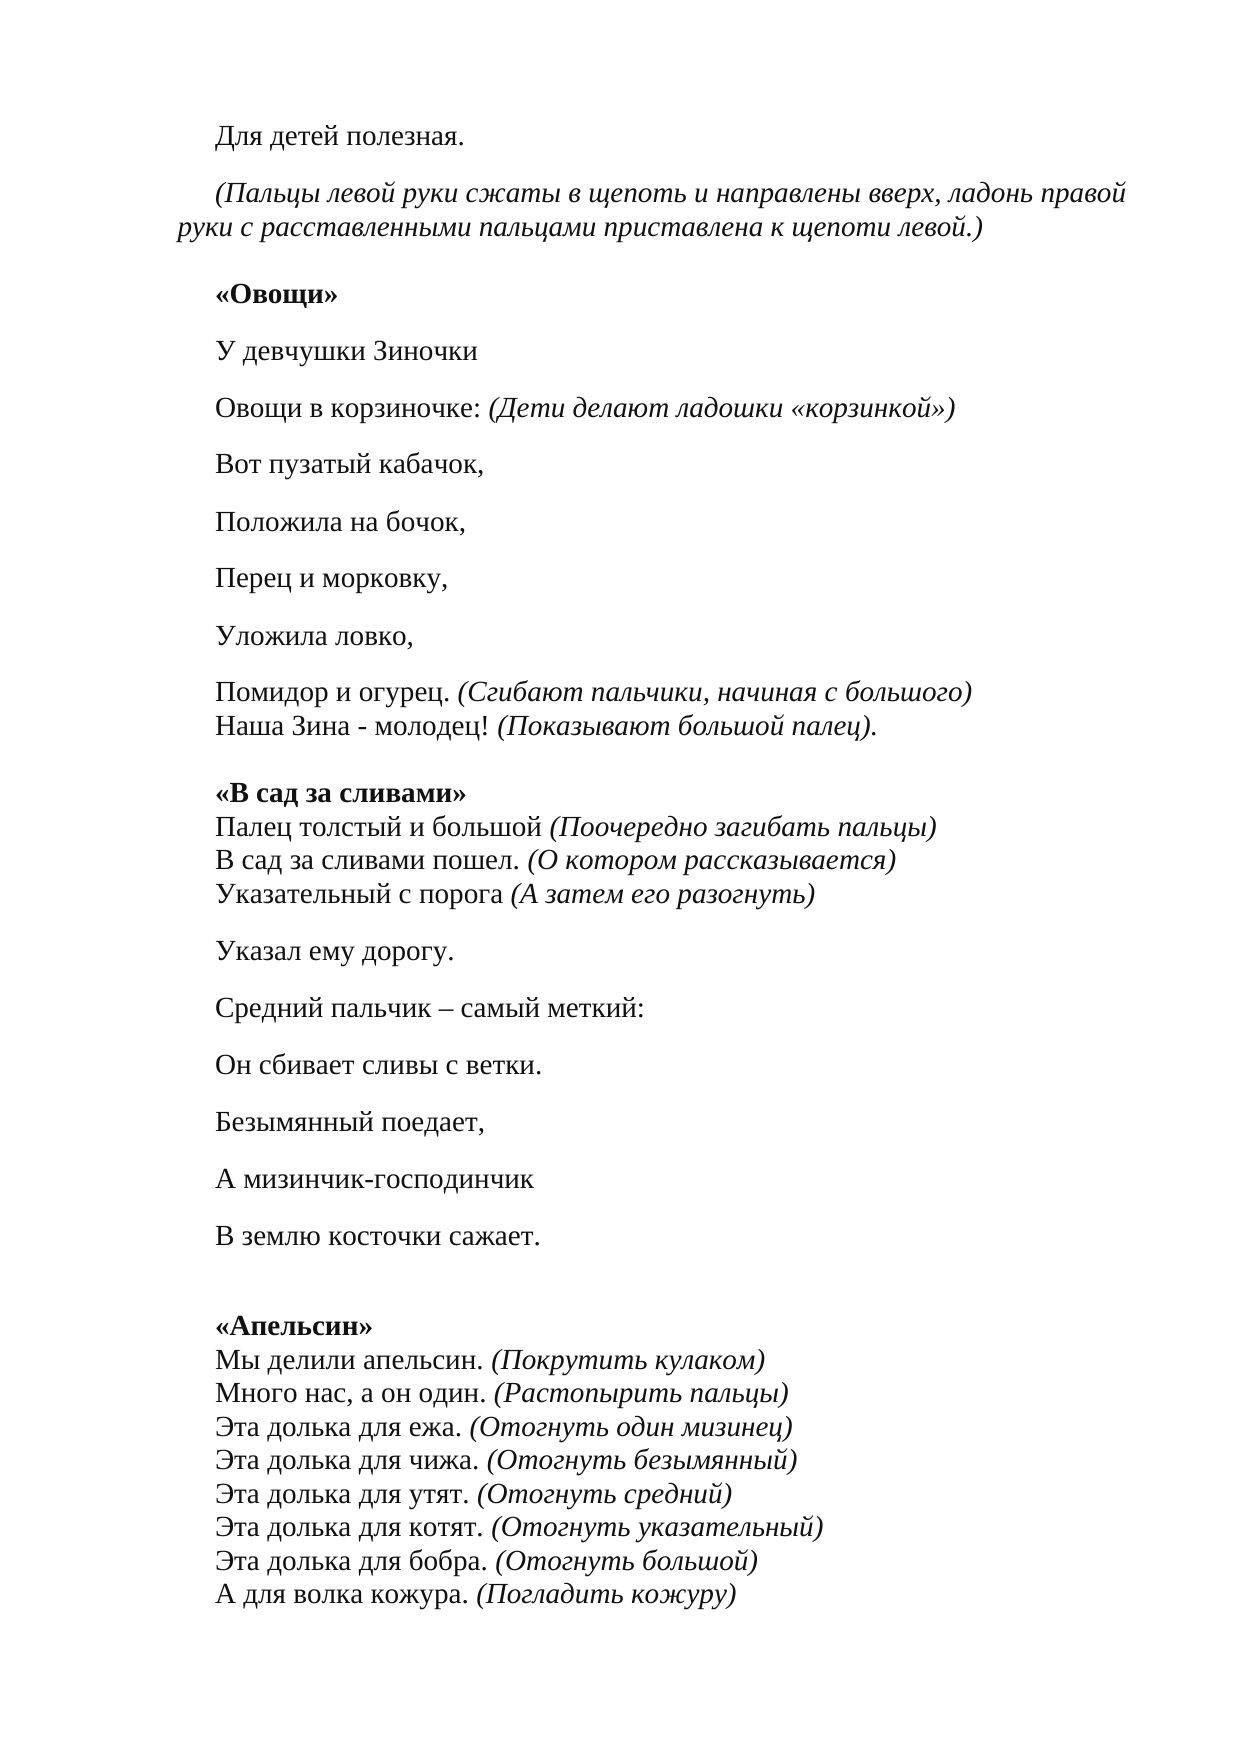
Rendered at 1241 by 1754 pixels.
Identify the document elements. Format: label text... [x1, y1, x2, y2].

text «Апельсин» [177, 1308, 1152, 1342]
text Эта долька для бобра. (Отогнуть большой) [177, 1543, 1152, 1577]
text Много нас, а он один. (Растопырить пальцы) [177, 1375, 1152, 1409]
text Для детей полезная. [177, 118, 1152, 152]
text А мизинчик-господинчик [177, 1161, 1152, 1194]
text Наша Зина - молодец! (Показывают большой палец). [177, 708, 1152, 742]
text У девчушки Зиночки [177, 333, 1152, 366]
text Эта долька для утят. (Отогнуть средний) [177, 1476, 1152, 1509]
text Вот пузатый кабачок, [177, 447, 1152, 480]
text Палец толстый и большой (Поочередно загибать пальцы) [177, 809, 1152, 842]
text Средний пальчик – самый меткий: [177, 990, 1152, 1023]
text Положила на бочок, [177, 504, 1152, 537]
text (Пальцы левой руки сжаты в щепоть и направлены вверх, ладонь правой руки с расставленными пальцами приставлена к щепоти левой.) [177, 175, 1152, 242]
text В землю косточки сажает. [177, 1218, 1152, 1251]
text Эта долька для чижа. (Отогнуть безымянный) [177, 1442, 1152, 1476]
text Уложила ловко, [177, 618, 1152, 651]
text Безымянный поедает, [177, 1104, 1152, 1137]
text Указал ему дорогу. [177, 933, 1152, 966]
text В сад за сливами пошел. (О котором рассказывается) [177, 842, 1152, 876]
text «Овощи» [177, 276, 1152, 309]
text Мы делили апельсин. (Покрутить кулаком) [177, 1342, 1152, 1375]
text Эта долька для ежа. (Отогнуть один мизинец) [177, 1409, 1152, 1442]
text Указательный с порога (А затем его разогнуть) [177, 876, 1152, 909]
text Он сбивает сливы с ветки. [177, 1047, 1152, 1080]
text Перец и морковку, [177, 561, 1152, 594]
text Помидор и огурец. (Сгибают пальчики, начиная с большого) [177, 674, 1152, 708]
text А для волка кожура. (Погладить кожуру) [177, 1577, 1152, 1610]
text «В сад за сливами» [177, 775, 1152, 809]
text Овощи в корзиночке: (Дети делают ладошки «корзинкой») [177, 390, 1152, 423]
text Эта долька для котят. (Отогнуть указательный) [177, 1509, 1152, 1543]
